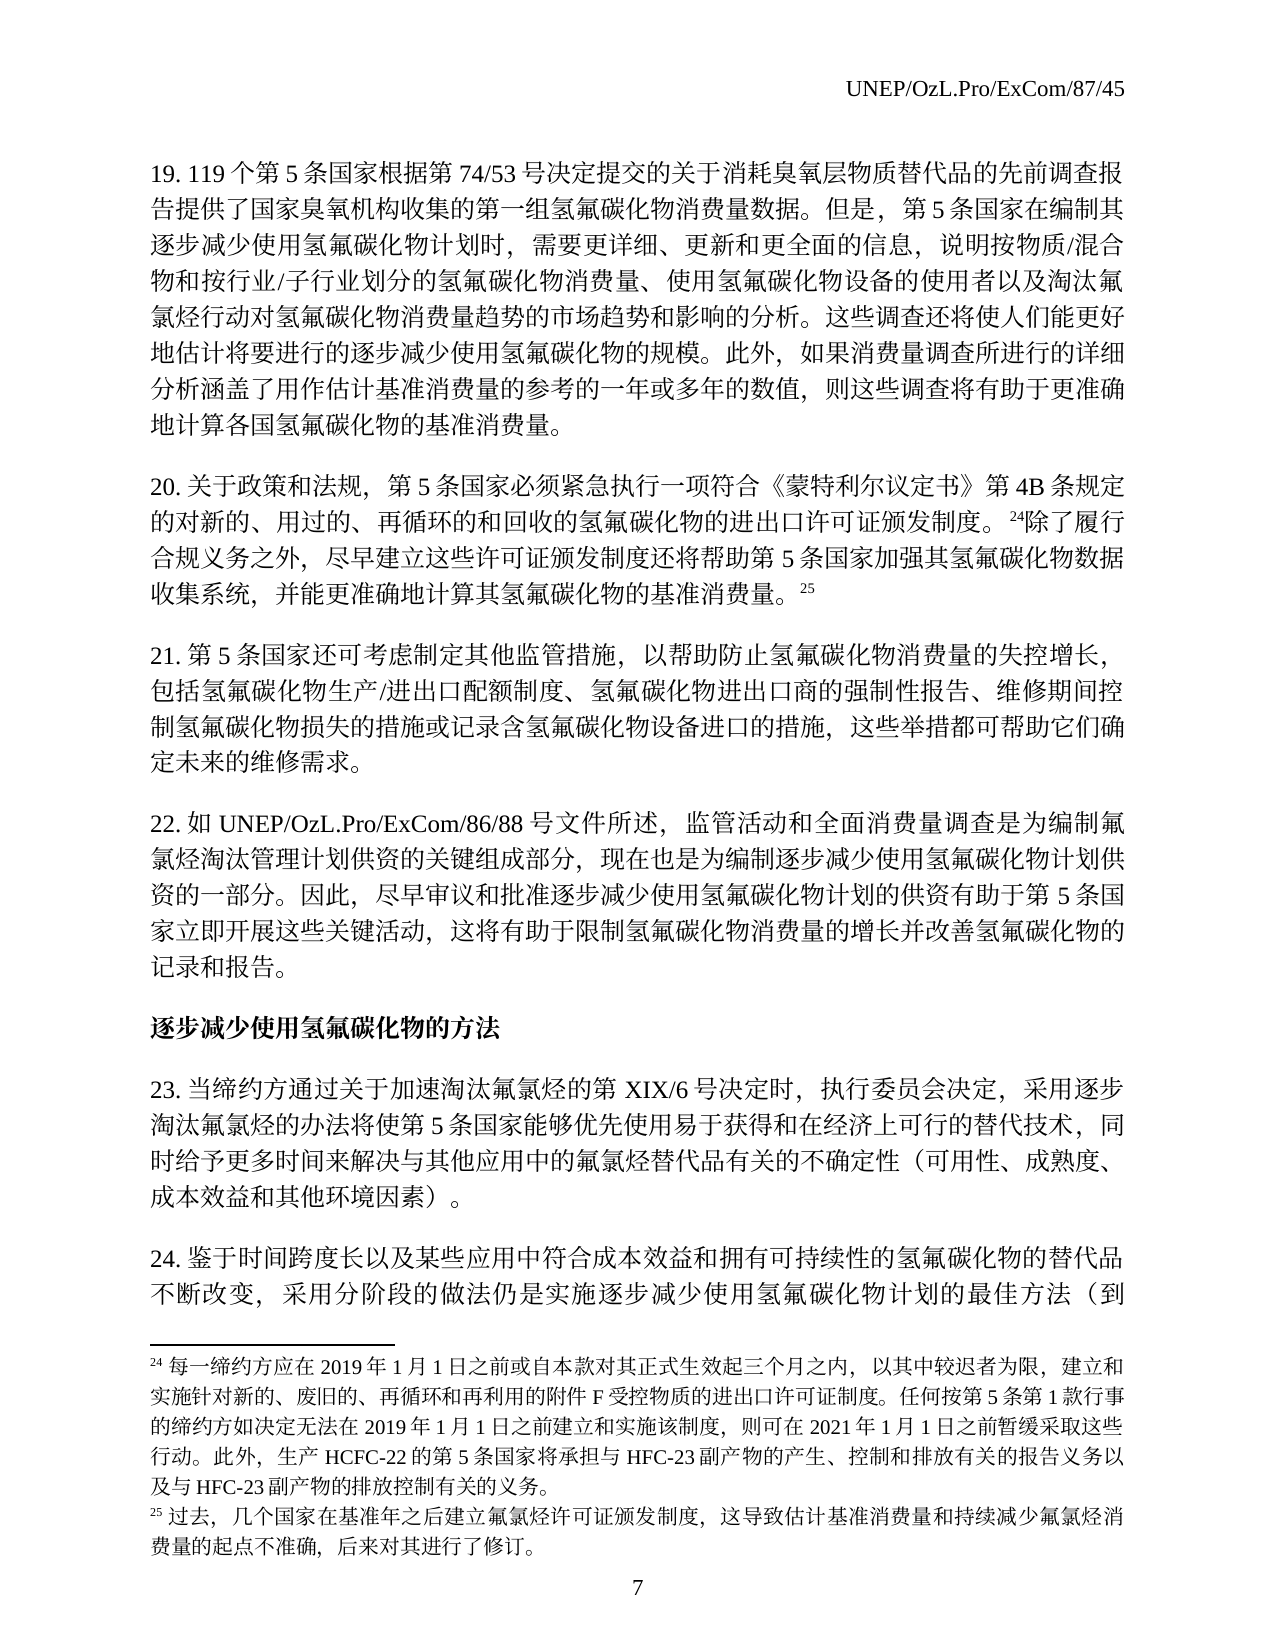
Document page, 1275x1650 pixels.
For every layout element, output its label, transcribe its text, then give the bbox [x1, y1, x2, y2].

subtitle 如UNEP/OzL.Pro/ExCom/86/88号文件所述，监管活动和全面消费量调查是为编制氟氯烃淘汰管理计划供资的关键组成部分，现在也是为编制逐步减少使用氢氟碳化物计划供资的一部分。因此，尽早审议和批准逐步减少使用氢氟碳化物计划的供资有助于第5条国家立即开展这些关键活动，这将有助于限制氢氟碳化物消费量的增长并改善氢氟碳化物的记录和报告。 [150, 804, 1125, 984]
subtitle 119个第5条国家根据第74/53号决定提交的关于消耗臭氧层物质替代品的先前调查报告提供了国家臭氧机构收集的第一组氢氟碳化物消费量数据。但是，第5条国家在编制其逐步减少使用氢氟碳化物计划时，需要更详细、更新和更全面的信息，说明按物质/混合物和按行业/子行业划分的氢氟碳化物消费量、使用氢氟碳化物设备的使用者以及淘汰氟氯烃行动对氢氟碳化物消费量趋势的市场趋势和影响的分析。这些调查还将使人们能更好地估计将要进行的逐步减少使用氢氟碳化物的规模。此外，如果消费量调查所进行的详细分析涵盖了用作估计基准消费量的参考的一年或多年的数值，则这些调查将有助于更准确地计算各国氢氟碳化物的基准消费量。 [150, 154, 1125, 442]
subtitle 逐步减少使用氢氟碳化物的方法 [150, 1009, 1125, 1045]
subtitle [150, 1238, 1125, 1310]
subtitle 关于政策和法规，第5条国家必须紧急执行一项符合《蒙特利尔议定书》第4B条规定的对新的、用过的、再循环的和回收的氢氟碳化物的进出口许可证颁发制度。除了履行合规义务之外，尽早建立这些许可证颁发制度还将帮助第5条国家加强其氢氟碳化物数据收集系统，并能更准确地计算其氢氟碳化物的基准消费量。 [150, 467, 1125, 610]
subtitle 当缔约方通过关于加速淘汰氟氯烃的第XIX/6号决定时，执行委员会决定，采用逐步淘汰氟氯烃的办法将使第5条国家能够优先使用易于获得和在经济上可行的替代技术，同时给予更多时间来解决与其他应用中的氟氯烃替代品有关的不确定性（可用性、成熟度、成本效益和其他环境因素）。 [150, 1070, 1125, 1213]
subtitle 第5条国家还可考虑制定其他监管措施，以帮助防止氢氟碳化物消费量的失控增长，包括氢氟碳化物生产/进出口配额制度、氢氟碳化物进出口商的强制性报告、维修期间控制氢氟碳化物损失的措施或记录含氢氟碳化物设备进口的措施，这些举措都可帮助它们确定未来的维修需求。 [150, 635, 1125, 779]
